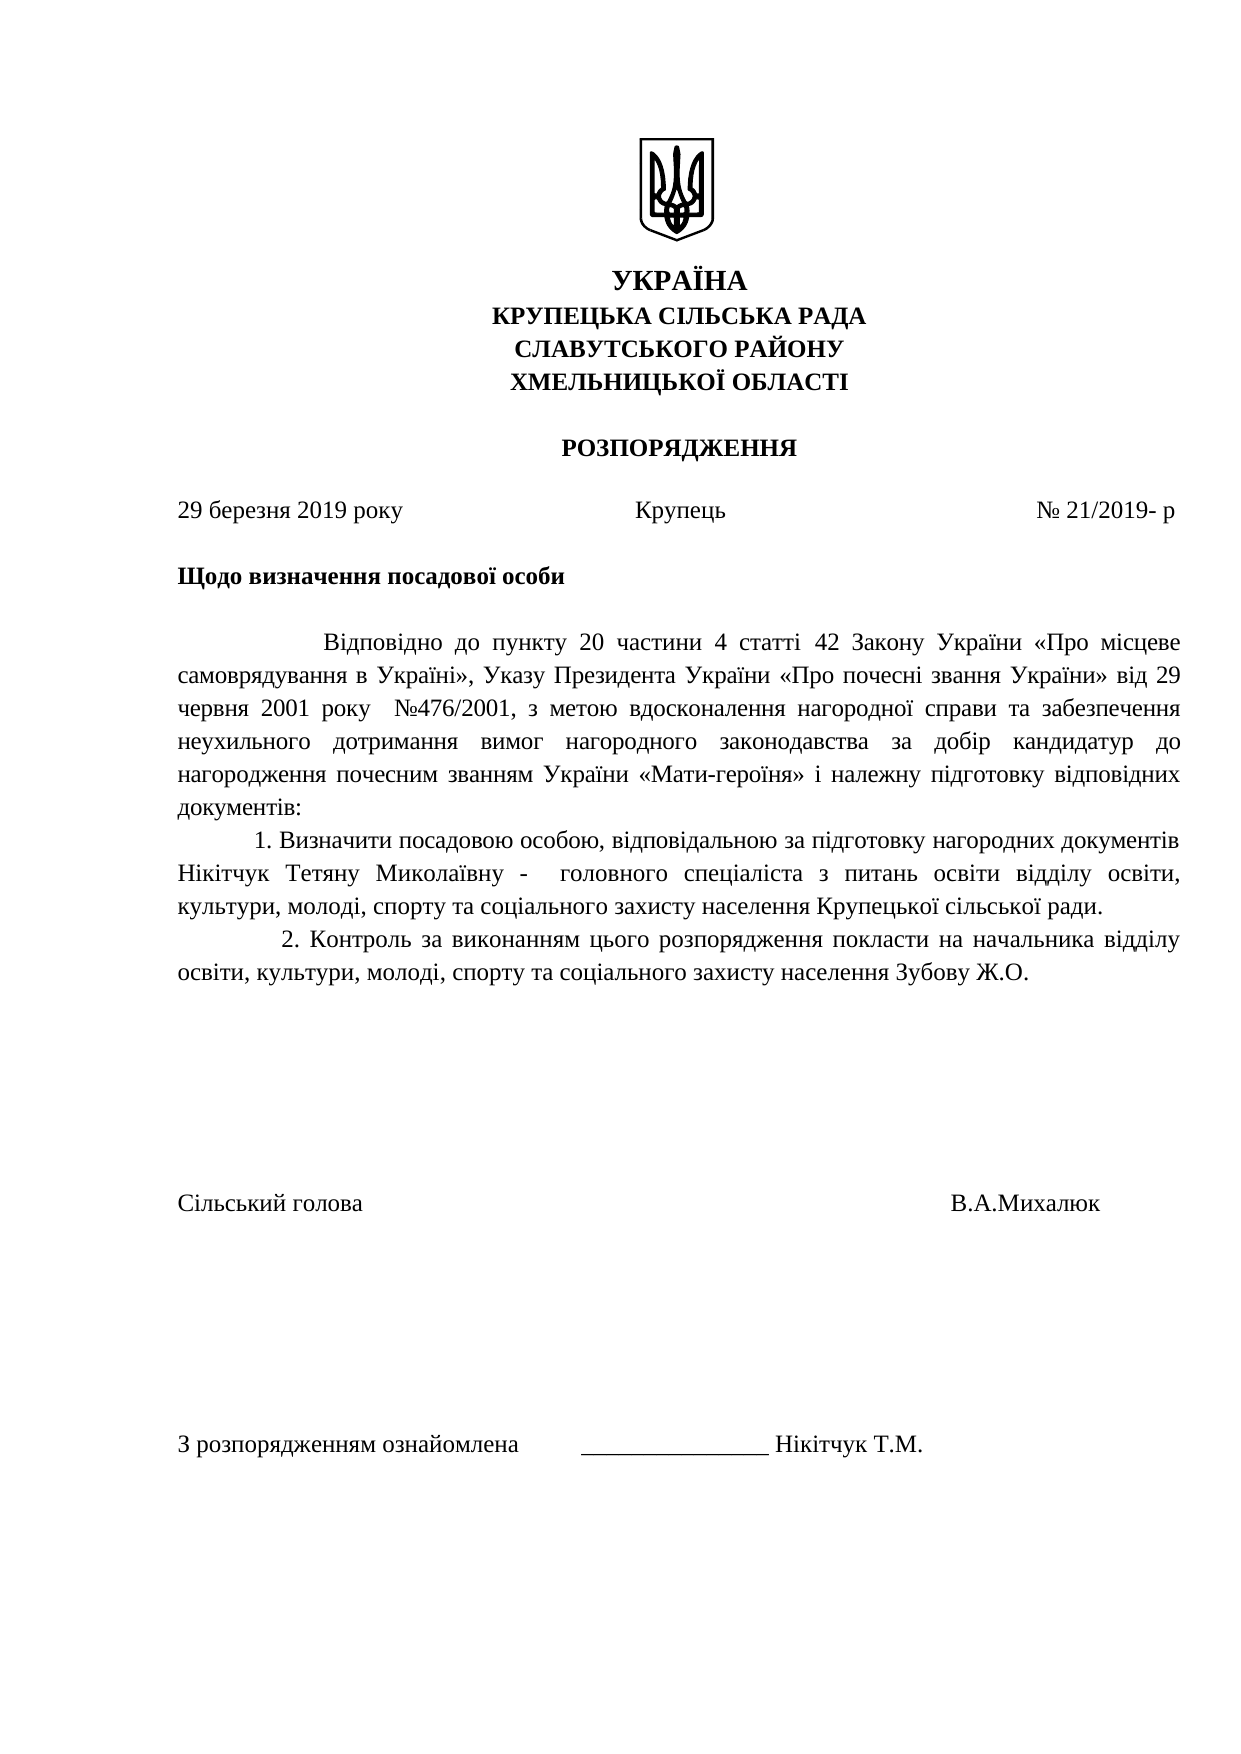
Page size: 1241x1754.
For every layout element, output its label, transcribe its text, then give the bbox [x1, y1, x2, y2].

text Щодо визначення посадової особи [177, 561, 1181, 590]
text СЛАВУТСЬКОГО РАЙОНУ [177, 334, 1181, 363]
text З розпорядженням ознайомлена _______________ Нікітчук Т.М. [177, 1429, 1181, 1458]
text РОЗПОРЯДЖЕННЯ [177, 433, 1181, 462]
text Сільський голова В.А.Михалюк [177, 1188, 1181, 1217]
text Відповідно до пункту 20 частини 4 статті 42 Закону України «Про місцеве самоврядування в Україні», Указу Президента України «Про почесні звання України» від 29 червня 2001 року №476/2001, з метою вдосконалення нагородної справи та забезпечення неухильного дотримання вимог нагородного законодавства за добір кандидатур до нагородження почесним званням України «Мати-героїня» і належну підготовку відповідних документів: [177, 627, 1181, 821]
text УКРАЇНА [177, 263, 1181, 296]
text 29 березня 2019 року Крупець № 21/2019- р [177, 495, 1181, 524]
text 1. Визначити посадовою особою, відповідальною за підготовку нагородних документів Нікітчук Тетяну Миколаївну - головного спеціаліста з питань освіти відділу освіти, культури, молоді, спорту та соціального захисту населення Крупецької сільської ради. [177, 825, 1181, 920]
text ХМЕЛЬНИЦЬКОЇ ОБЛАСТІ [177, 367, 1181, 396]
text 2. Контроль за виконанням цього розпорядження покласти на начальника відділу освіти, культури, молоді, спорту та соціального захисту населення Зубову Ж.О. [177, 924, 1181, 986]
text КРУПЕЦЬКА СІЛЬСЬКА РАДА [177, 301, 1181, 330]
